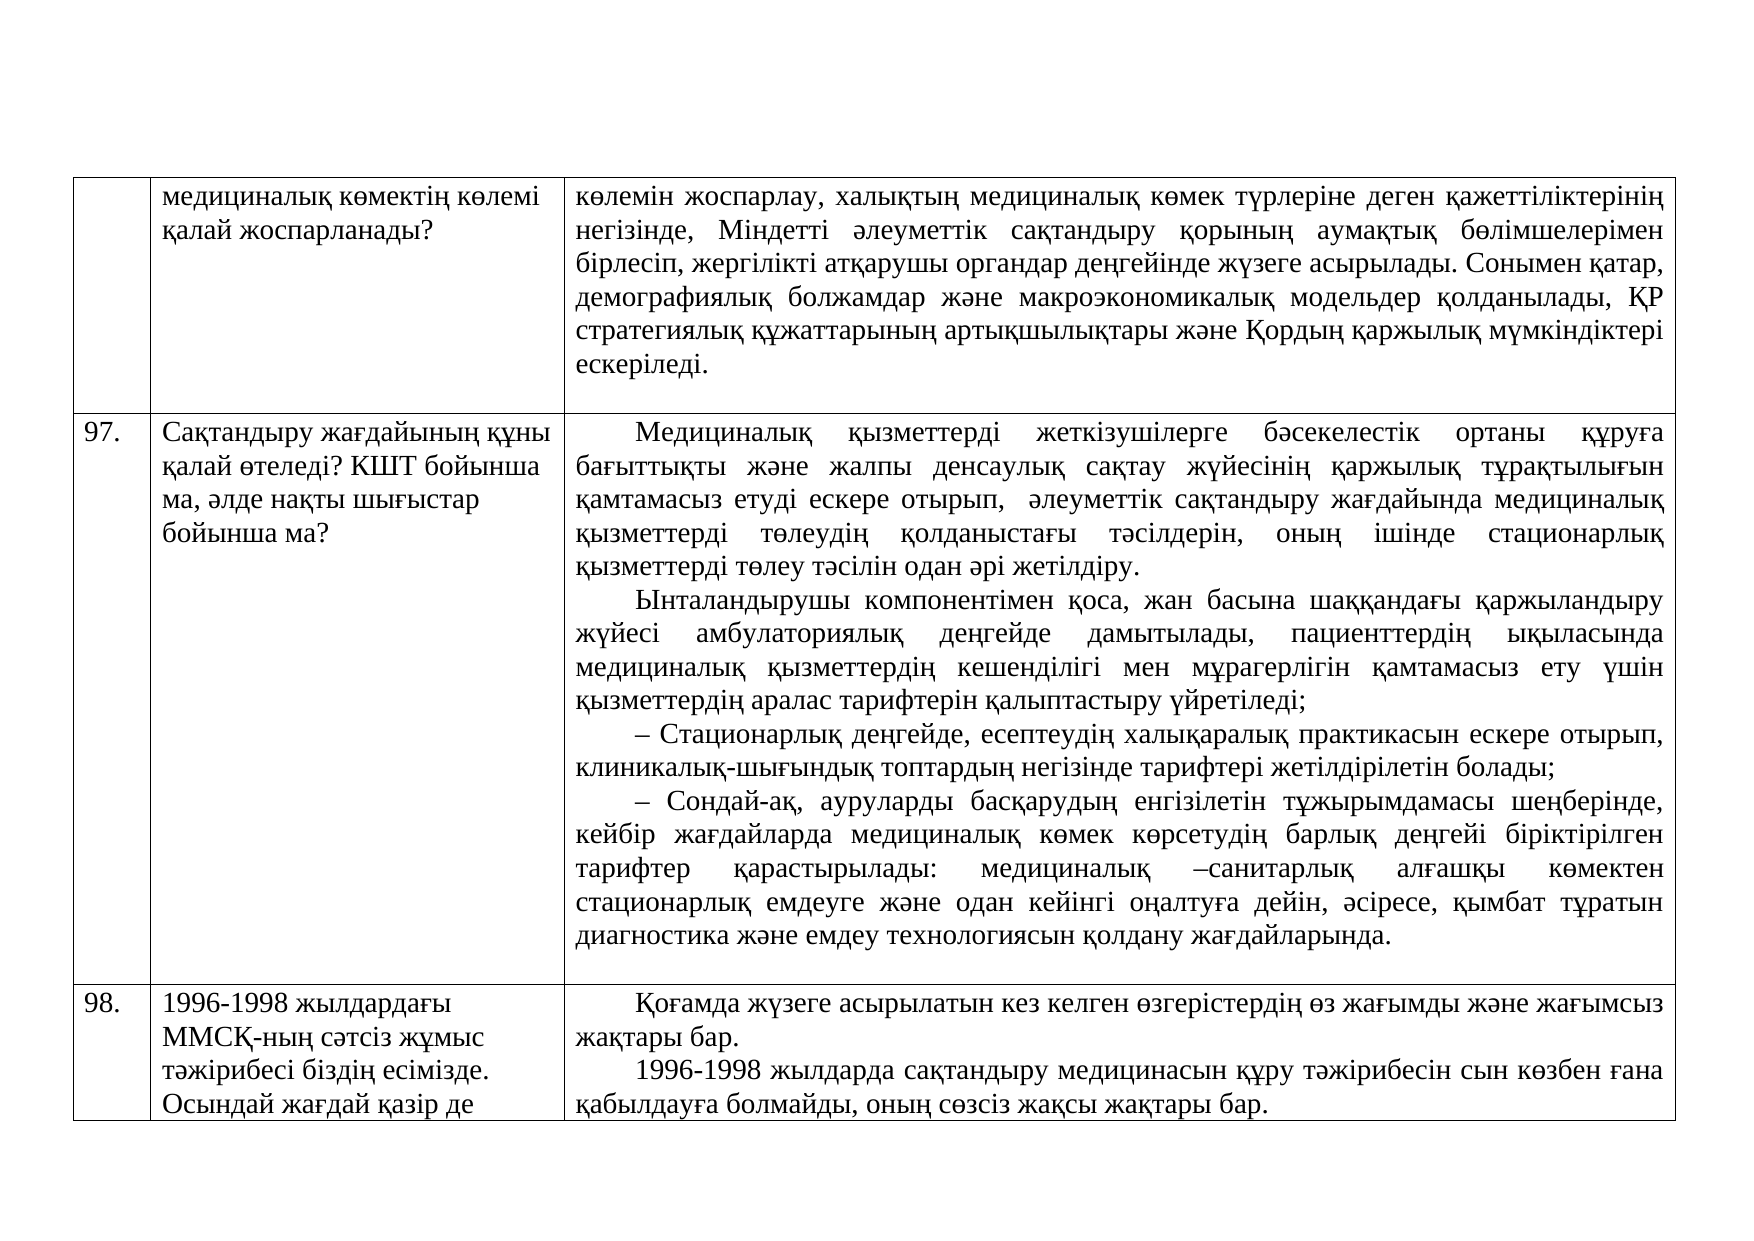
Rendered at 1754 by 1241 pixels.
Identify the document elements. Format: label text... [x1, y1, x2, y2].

table_cell [74, 985, 150, 1119]
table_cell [565, 985, 1675, 1119]
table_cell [151, 178, 564, 413]
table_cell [565, 178, 1675, 413]
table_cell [151, 985, 564, 1119]
table_cell Сақтандыру жағдайының құны қалай өтеледі? КШТ бойынша ма, әлде нақты шығыстар бойынша ма? [151, 414, 564, 984]
table_cell Медициналық қызметтерді жеткізушілерге бәсекелестік ортаны құруға бағыттықты және жалпы денсаулық сақтау жүйесінің қаржылық тұрақтылығын қамтамасыз етуді ескере отырып, әлеуметтік сақтандыру жағдайында медициналық қызметтерді төлеудің қолданыстағы тәсілдерін, оның ішінде стационарлық қызметтерді төлеу тәсілін одан әрі жетілдіру. Ынталандырушы компонентімен қоса, жан басына шаққандағы қаржыландыру жүйесі амбулаториялық деңгейде дамытылады, пациенттердің ықыласында медициналық қызметтердің кешенділігі мен мұрагерлігін қамтамасыз ету үшін қызметтердің аралас тарифтерін қалыптастыру үйретіледі; – Стационарлық деңгейде, есептеудің халықаралық практикасын ескере отырып, клиникалық-шығындық топтардың негізінде тарифтері жетілдірілетін болады; – Сондай-ақ, ауруларды басқарудың енгізілетін тұжырымдамасы шеңберінде, кейбір жағдайларда медициналық көмек көрсетудің барлық деңгейі біріктірілген тарифтер қарастырылады: медициналық –санитарлық алғашқы көмектен стационарлық емдеуге және одан кейінгі оңалтуға дейін, әсіресе, қымбат тұратын диагностика және емдеу технологиясын қолдану жағдайларында. [565, 414, 1675, 984]
table_cell [74, 414, 150, 984]
table_cell [74, 178, 150, 413]
